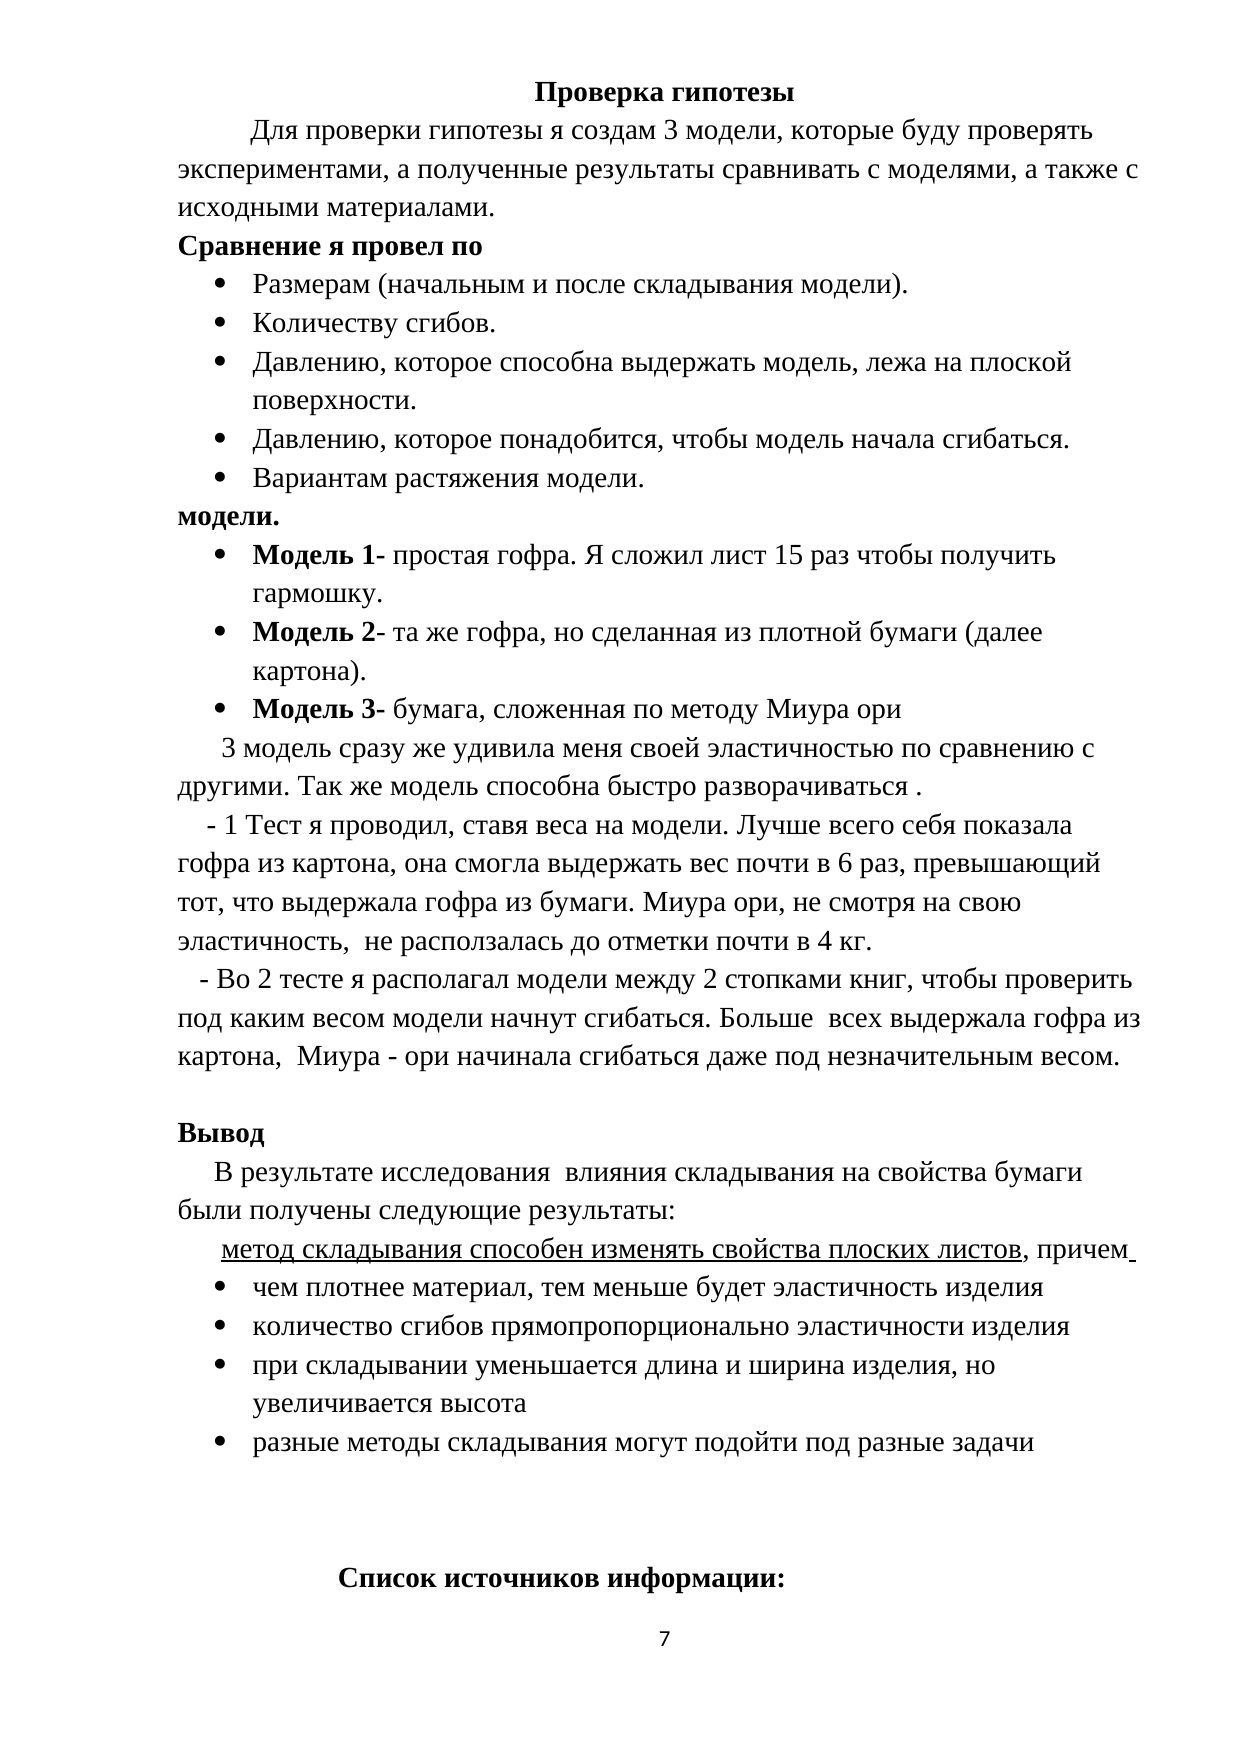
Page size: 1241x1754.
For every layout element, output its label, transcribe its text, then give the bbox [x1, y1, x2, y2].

list Вариантам растяжения модели. [215, 460, 1152, 493]
list Модель 3- бумага, сложенная по методу Миура ори [215, 691, 1152, 725]
text метод складывания способен изменять свойства плоских листов, причем [177, 1231, 1152, 1264]
list чем плотнее материал, тем меньше будет эластичность изделия [215, 1269, 1152, 1303]
list Давлению, которое понадобится, чтобы модель начала сгибаться. [215, 421, 1152, 455]
text Вывод [177, 1115, 1152, 1149]
text В результате исследования влияния складывания на свойства бумаги были получены следующие результаты: [177, 1154, 1152, 1226]
text Для проверки гипотезы я создам 3 модели, которые буду проверять экспериментами, а полученные результаты сравнивать с моделями, а также с исходными материалами. [177, 112, 1152, 223]
list Модель 2- та же гофра, но сделанная из плотной бумаги (далее картона). [215, 614, 1152, 686]
text - 1 Тест я проводил, ставя веса на модели. Лучше всего себя показала гофра из картона, она смогла выдержать вес почти в 6 раз, превышающий тот, что выдержала гофра из бумаги. Миура ори, не смотря на свою эластичность, не расползалась до отметки почти в 4 кг. [177, 807, 1152, 956]
list Модель 1- простая гофра. Я сложил лист 15 раз чтобы получить гармошку. [215, 537, 1152, 609]
list Количеству сгибов. [215, 305, 1152, 339]
list Размерам (начальным и после складывания модели). [215, 267, 1152, 300]
list Давлению, которое способна выдержать модель, лежа на плоской поверхности. [215, 344, 1152, 416]
text 3 модель сразу же удивила меня своей эластичностью по сравнению с другими. Так же модель способна быстро разворачиваться . [177, 730, 1152, 802]
text модели. [177, 498, 1152, 532]
text Список источников информации: [177, 1561, 1152, 1594]
list при складывании уменьшается длина и ширина изделия, но увеличивается высота [215, 1347, 1152, 1419]
text - Во 2 тесте я располагал модели между 2 стопками книг, чтобы проверить под каким весом модели начнут сгибаться. Больше всех выдержала гофра из картона, Миура - ори начинала сгибаться даже под незначительным весом. [177, 961, 1152, 1072]
list разные методы складывания могут подойти под разные задачи [215, 1424, 1152, 1458]
list количество сгибов прямопропорционально эластичности изделия [215, 1308, 1152, 1342]
text Проверка гипотезы [177, 74, 1152, 107]
text Сравнение я провел по [177, 228, 1152, 262]
